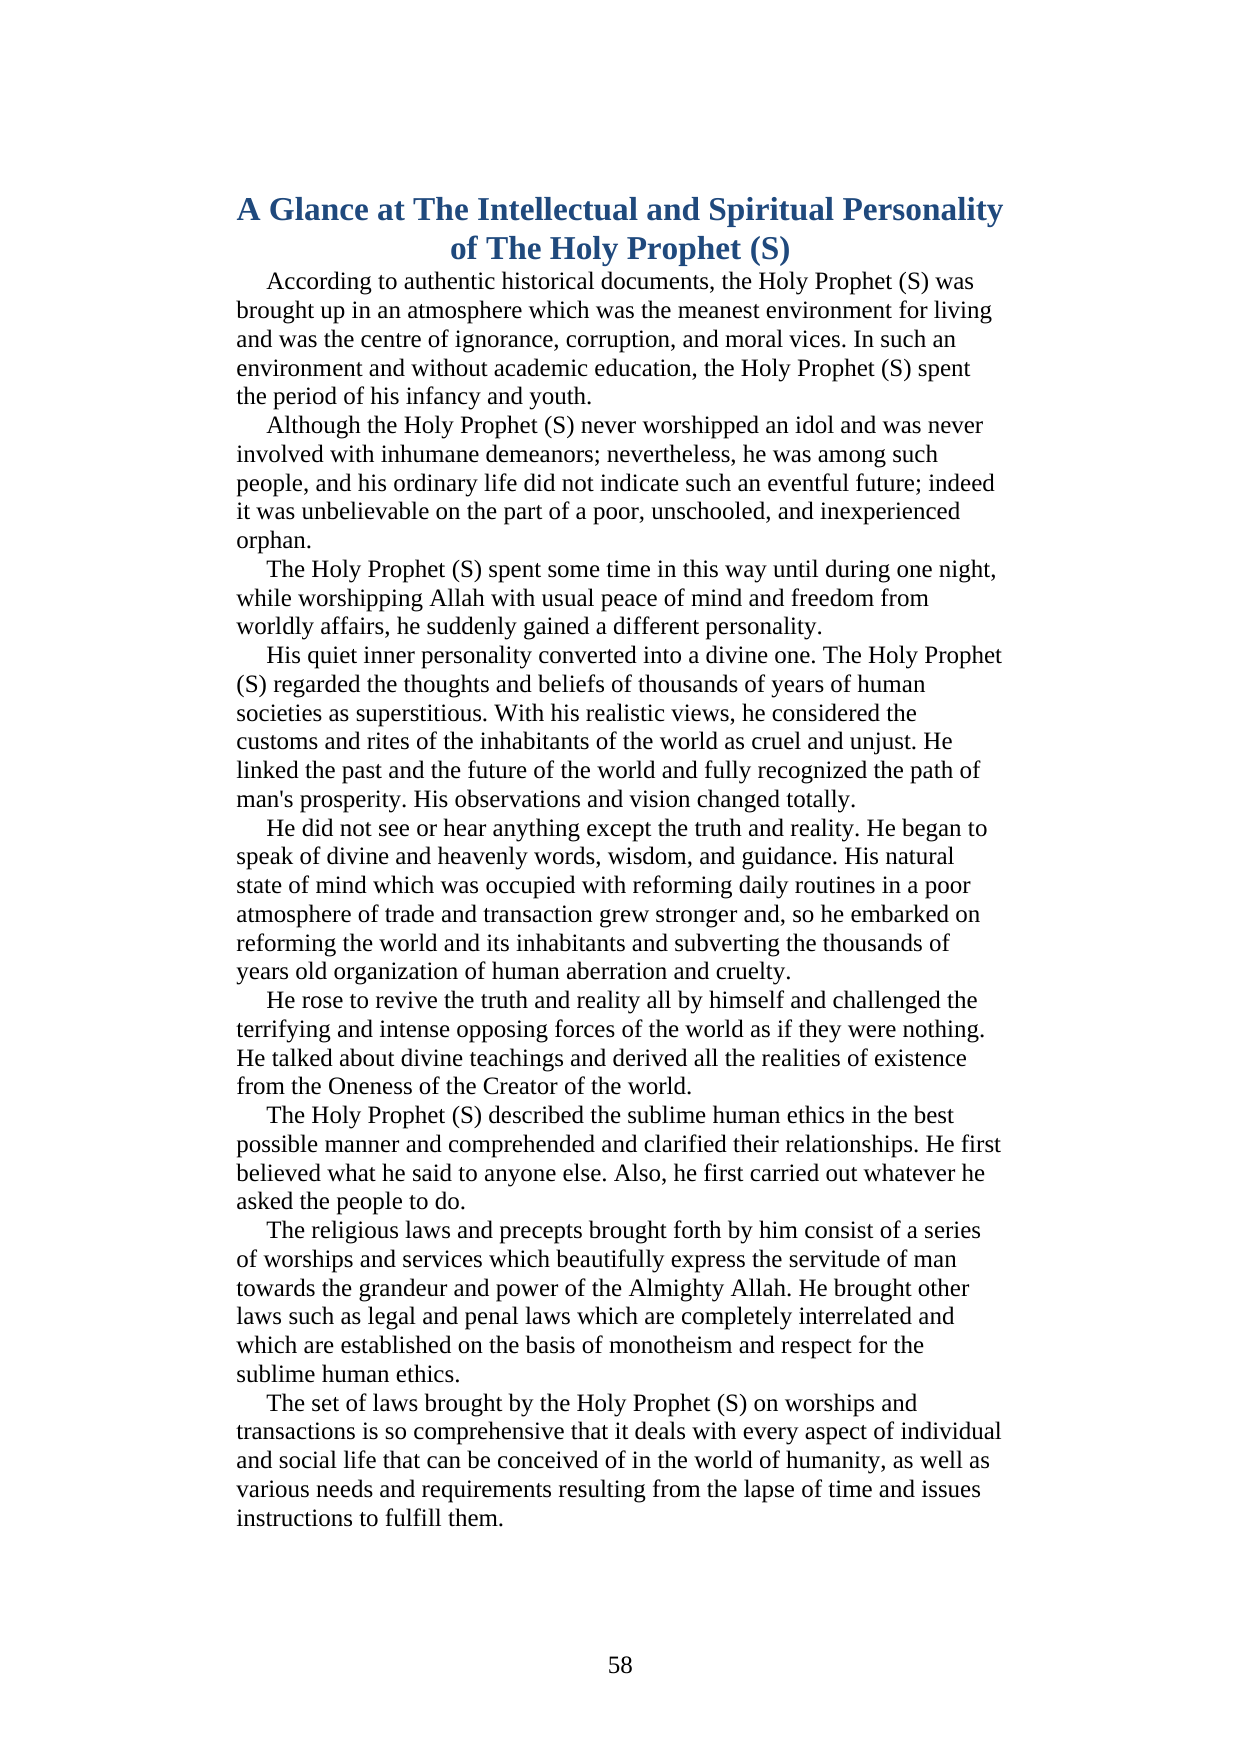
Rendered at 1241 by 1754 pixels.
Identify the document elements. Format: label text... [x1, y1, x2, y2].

text The religious laws and precepts brought forth by him consist of a series of worships and services which beautifully express the servitude of man towards the grandeur and power of the Almighty Allah. He brought other laws such as legal and penal laws which are completely interrelated and which are established on the basis of monotheism and respect for the sublime human ethics. [236, 1215, 1004, 1388]
text His quiet inner personality converted into a divine one. The Holy Prophet (S) regarded the thoughts and beliefs of thousands of years of human societies as superstitious. With his realistic views, he considered the customs and rites of the inhabitants of the world as cruel and unjust. He linked the past and the future of the world and fully recognized the path of man's prosperity. His observations and vision changed totally. [236, 640, 1004, 813]
text He did not see or hear anything except the truth and reality. He began to speak of divine and heavenly words, wisdom, and guidance. His natural state of mind which was occupied with reforming daily routines in a poor atmosphere of trade and transaction grew stronger and, so he embarked on reforming the world and its inhabitants and subverting the thousands of years old organization of human aberration and cruelty. [236, 813, 1004, 985]
text He rose to revive the truth and reality all by himself and challenged the terrifying and intense opposing forces of the world as if they were nothing. He talked about divine teachings and derived all the realities of existence from the Oneness of the Creator of the world. [236, 985, 1004, 1100]
text The set of laws brought by the Holy Prophet (S) on worships and transactions is so comprehensive that it deals with every aspect of individual and social life that can be conceived of in the world of humanity, as well as various needs and requirements resulting from the lapse of time and issues instructions to fulfill them. [236, 1388, 1004, 1531]
subtitle A Glance at The Intellectual and Spiritual Personality of The Holy Prophet (S) [236, 190, 1004, 266]
text Although the Holy Prophet (S) never worshipped an idol and was never involved with inhumane demeanors; nevertheless, he was among such people, and his ordinary life did not indicate such an eventful future; indeed it was unbelievable on the part of a poor, unschooled, and inexperienced orphan. [236, 410, 1004, 554]
text The Holy Prophet (S) spent some time in this way until during one night, while worshipping Allah with usual peace of mind and freedom from worldly affairs, he suddenly gained a different personality. [236, 554, 1004, 640]
text The Holy Prophet (S) described the sublime human ethics in the best possible manner and comprehended and clarified their relationships. He first believed what he said to anyone else. Also, he first carried out whatever he asked the people to do. [236, 1100, 1004, 1215]
text According to authentic historical documents, the Holy Prophet (S) was brought up in an atmosphere which was the meanest environment for living and was the centre of ignorance, corruption, and moral vices. In such an environment and without academic education, the Holy Prophet (S) spent the period of his infancy and youth. [236, 266, 1004, 410]
